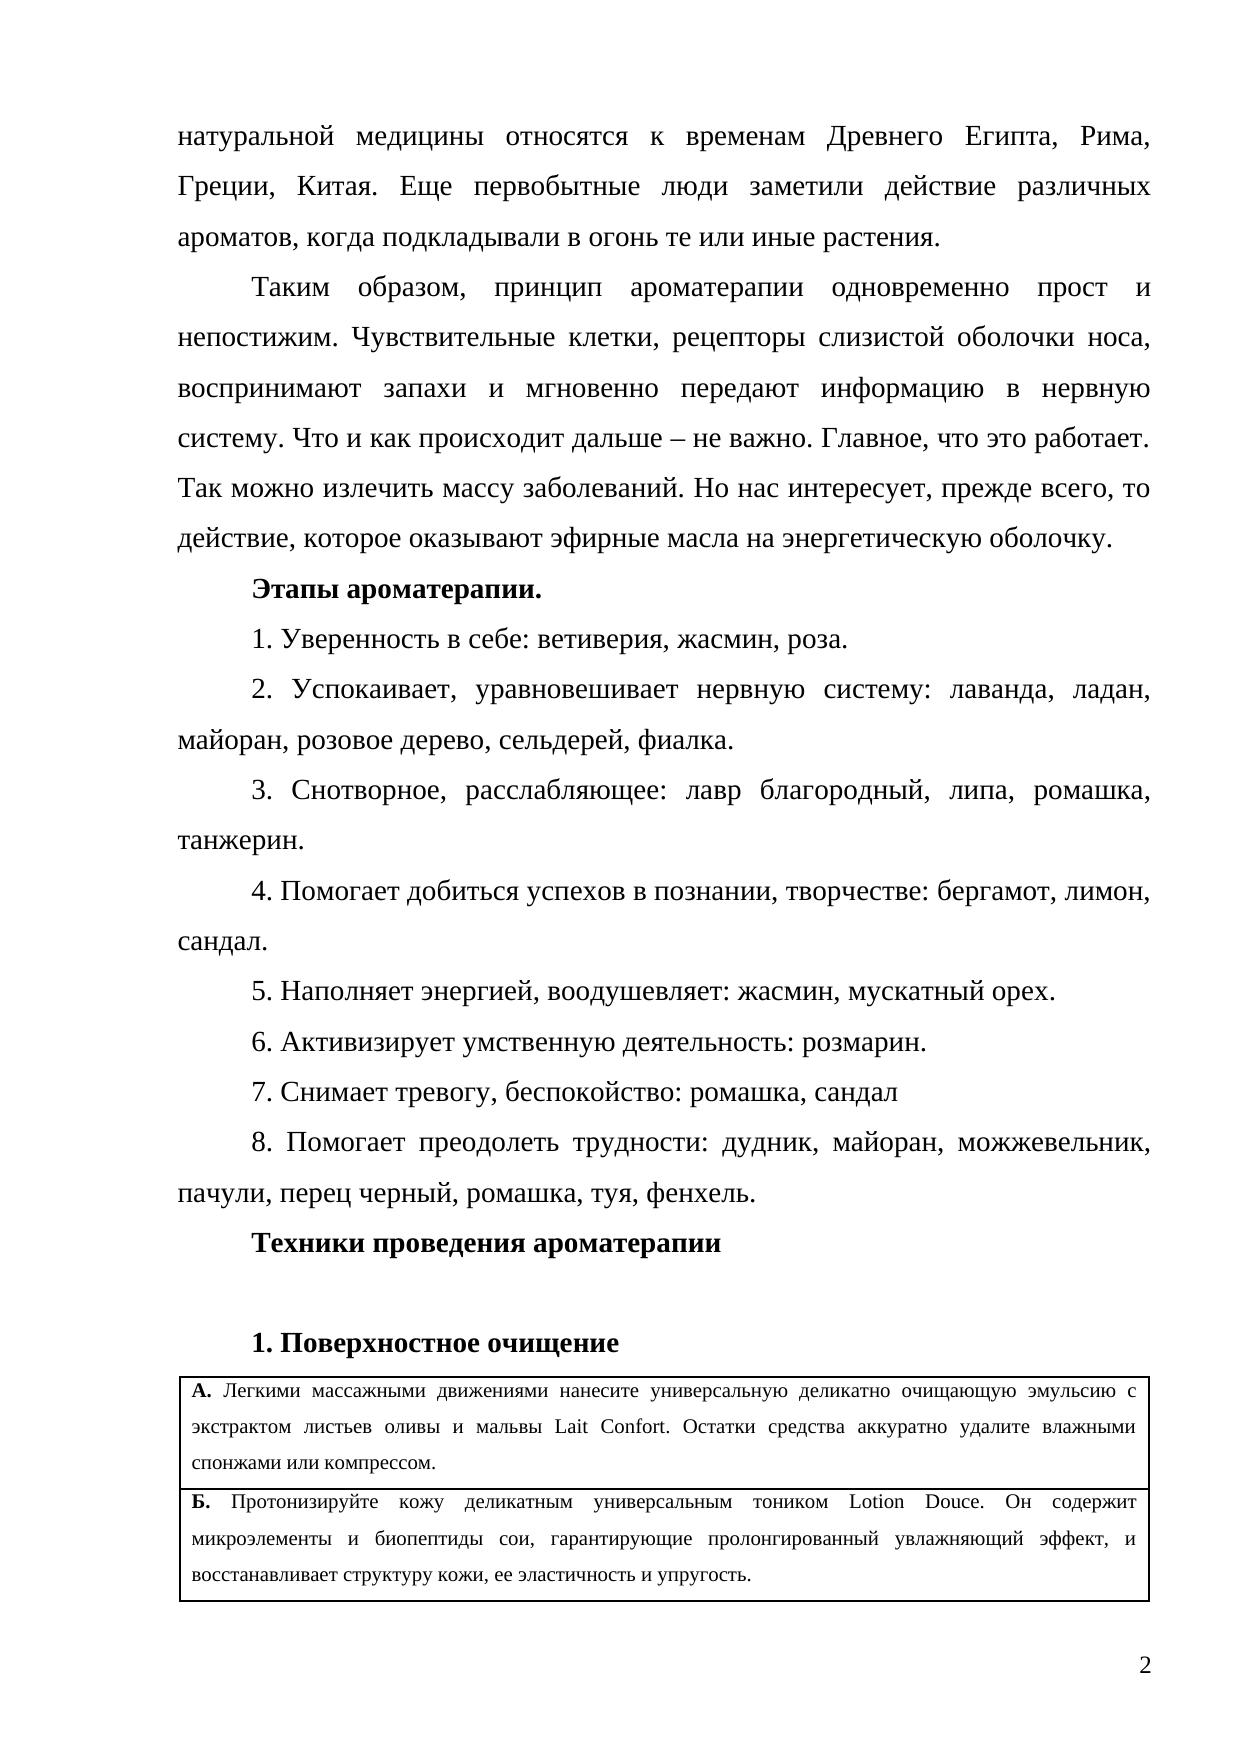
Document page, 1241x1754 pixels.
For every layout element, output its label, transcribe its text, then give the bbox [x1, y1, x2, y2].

text Этапы ароматерапии. [177, 571, 1152, 604]
text 1. Поверхностное очищение [177, 1326, 1152, 1359]
text Техники проведения ароматерапии [177, 1225, 1152, 1258]
text 5. Наполняет энергией, воодушевляет: жасмин, мускатный орех. [177, 973, 1152, 1007]
text 4. Помогает добиться успехов в познании, творчестве: бергамот, лимон, сандал. [177, 873, 1152, 957]
text Таким образом, принцип ароматерапии одновременно прост и непостижим. Чувствительные клетки, рецепторы слизистой оболочки носа, воспринимают запахи и мгновенно передают информацию в нервную систему. Что и как происходит дальше – не важно. Главное, что это работает. Так можно излечить массу заболеваний. Но нас интересует, прежде всего, то действие, которое оказывают эфирные масла на энергетическую оболочку. [177, 269, 1152, 554]
text 6. Активизирует умственную деятельность: розмарин. [177, 1024, 1152, 1057]
text 8. Помогает преодолеть трудности: дудник, майоран, можжевельник, пачули, перец черный, ромашка, туя, фенхель. [177, 1124, 1152, 1208]
text 7. Снимает тревогу, беспокойство: ромашка, сандал [177, 1074, 1152, 1108]
table_cell Б. Протонизируйте кожу деликатным универсальным тоником Lotion Douce. Он содержит микроэлементы и биопептиды сои, гарантирующие пролонгированный увлажняющий эффект, и восстанавливает структуру кожи, ее эластичность и упругость. [181, 1490, 1148, 1600]
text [177, 118, 1152, 252]
text 1. Уверенность в себе: ветиверия, жасмин, роза. [177, 621, 1152, 655]
text 2. Успокаивает, уравновешивает нервную систему: лаванда, ладан, майоран, розовое дерево, сельдерей, фиалка. [177, 672, 1152, 755]
table_header А. Легкими массажными движениями нанесите универсальную деликатно очищающую эмульсию с экстрактом листьев оливы и мальвы Lait Confort. Остатки средства аккуратно удалите влажными спонжами или компрессом. [181, 1378, 1148, 1488]
text 3. Снотворное, расслабляющее: лавр благородный, липа, ромашка, танжерин. [177, 772, 1152, 856]
